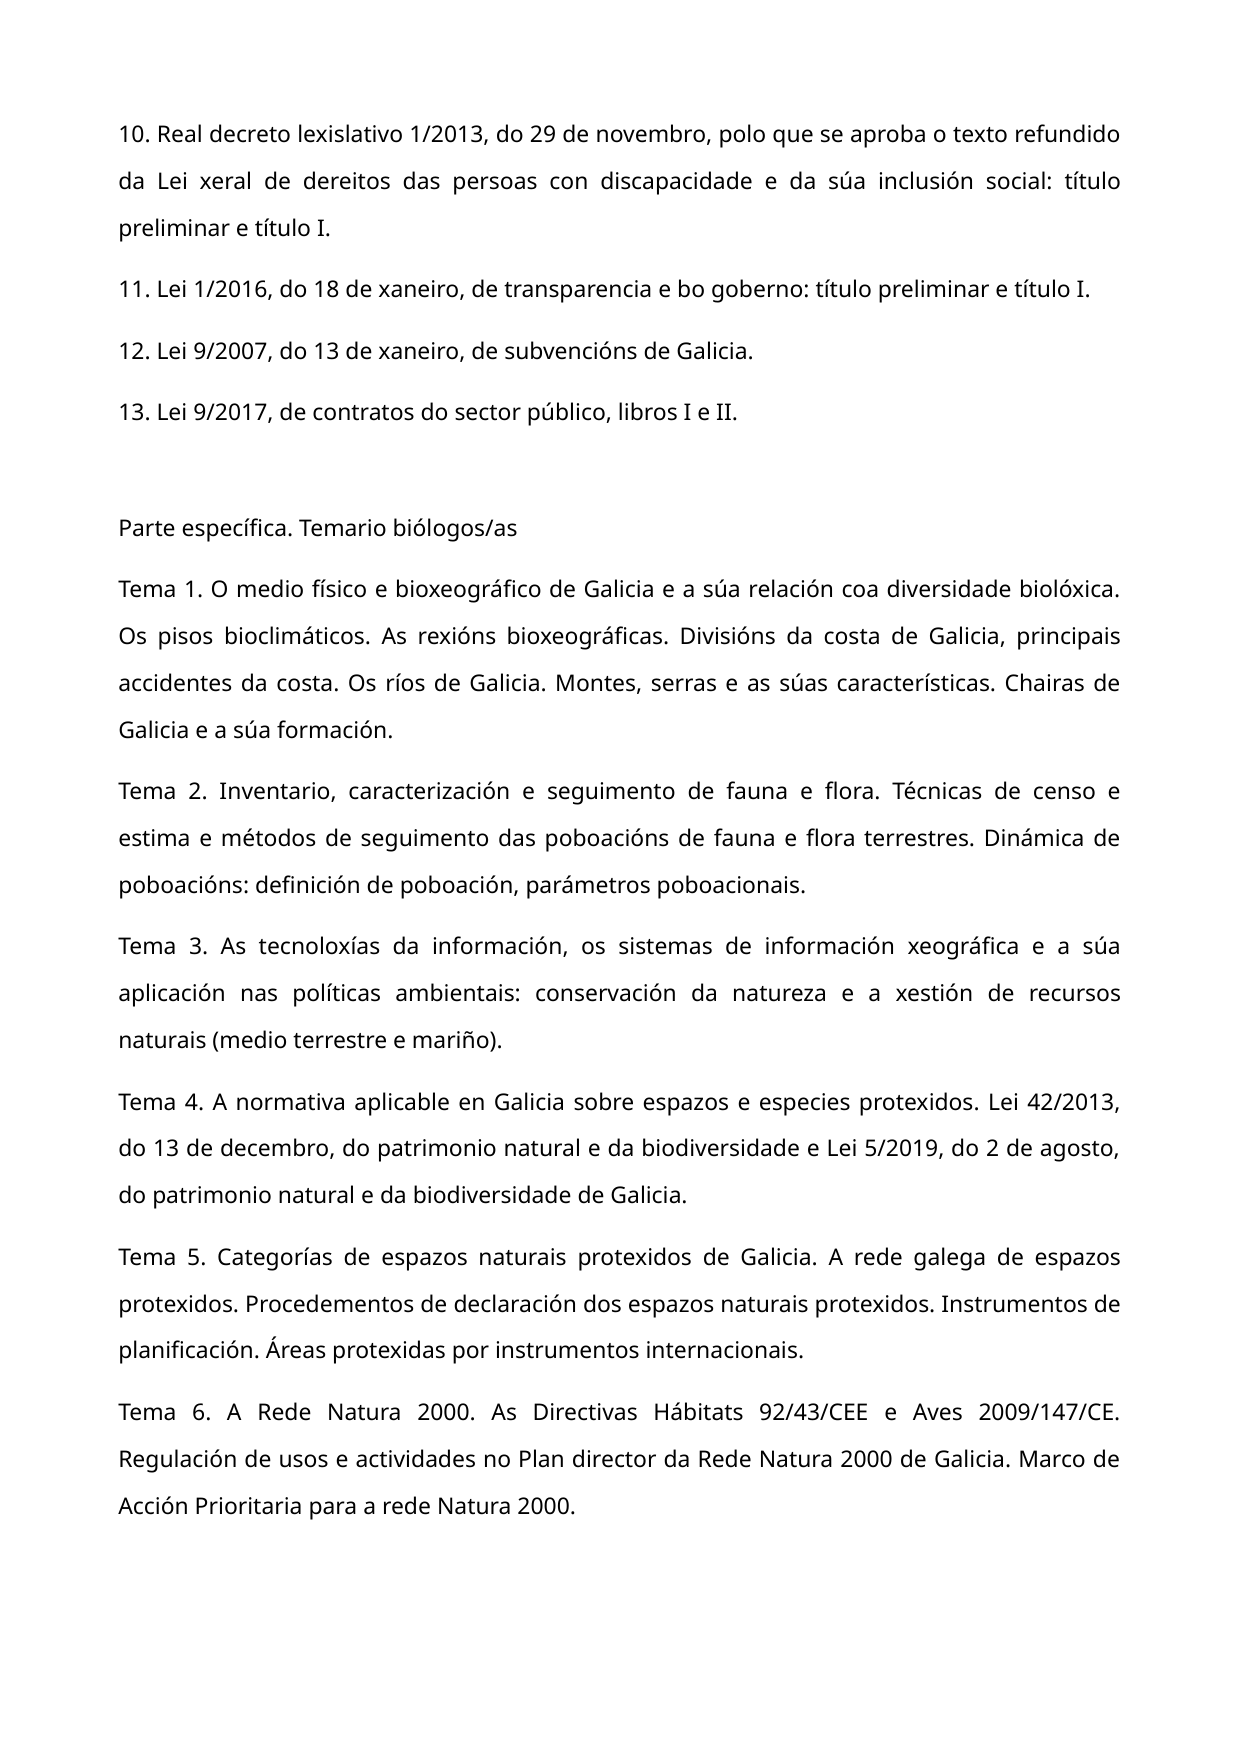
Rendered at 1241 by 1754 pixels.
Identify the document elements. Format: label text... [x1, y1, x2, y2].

text Tema 3. As tecnoloxías da información, os sistemas de información xeográfica e a súa aplicación nas políticas ambientais: conservación da natureza e a xestión de recursos naturais (medio terrestre e mariño). [118, 930, 1122, 1055]
text Tema 6. A Rede Natura 2000. As Directivas Hábitats 92/43/CEE e Aves 2009/147/CE. Regulación de usos e actividades no Plan director da Rede Natura 2000 de Galicia. Marco de Acción Prioritaria para a rede Natura 2000. [118, 1396, 1122, 1521]
text Tema 4. A normativa aplicable en Galicia sobre espazos e especies protexidos. Lei 42/2013, do 13 de decembro, do patrimonio natural e da biodiversidade e Lei 5/2019, do 2 de agosto, do patrimonio natural e da biodiversidade de Galicia. [118, 1085, 1122, 1210]
text 13. Lei 9/2017, de contratos do sector público, libros I e II. [118, 396, 1122, 427]
text Tema 2. Inventario, caracterización e seguimento de fauna e flora. Técnicas de censo e estima e métodos de seguimento das poboacións de fauna e flora terrestres. Dinámica de poboacións: definición de poboación, parámetros poboacionais. [118, 775, 1122, 900]
text 12. Lei 9/2007, do 13 de xaneiro, de subvencións de Galicia. [118, 335, 1122, 366]
text 10. Real decreto lexislativo 1/2013, do 29 de novembro, polo que se aproba o texto refundido da Lei xeral de dereitos das persoas con discapacidade e da súa inclusión social: título preliminar e título I. [118, 118, 1122, 243]
text 11. Lei 1/2016, do 18 de xaneiro, de transparencia e bo goberno: título preliminar e título I. [118, 273, 1122, 304]
text Parte específica. Temario biólogos/as [118, 511, 1122, 543]
text Tema 1. O medio físico e bioxeográfico de Galicia e a súa relación coa diversidade biolóxica. Os pisos bioclimáticos. As rexións bioxeográficas. Divisións da costa de Galicia, principais accidentes da costa. Os ríos de Galicia. Montes, serras e as súas características. Chairas de Galicia e a súa formación. [118, 573, 1122, 745]
text Tema 5. Categorías de espazos naturais protexidos de Galicia. A rede galega de espazos protexidos. Procedementos de declaración dos espazos naturais protexidos. Instrumentos de planificación. Áreas protexidas por instrumentos internacionais. [118, 1241, 1122, 1366]
